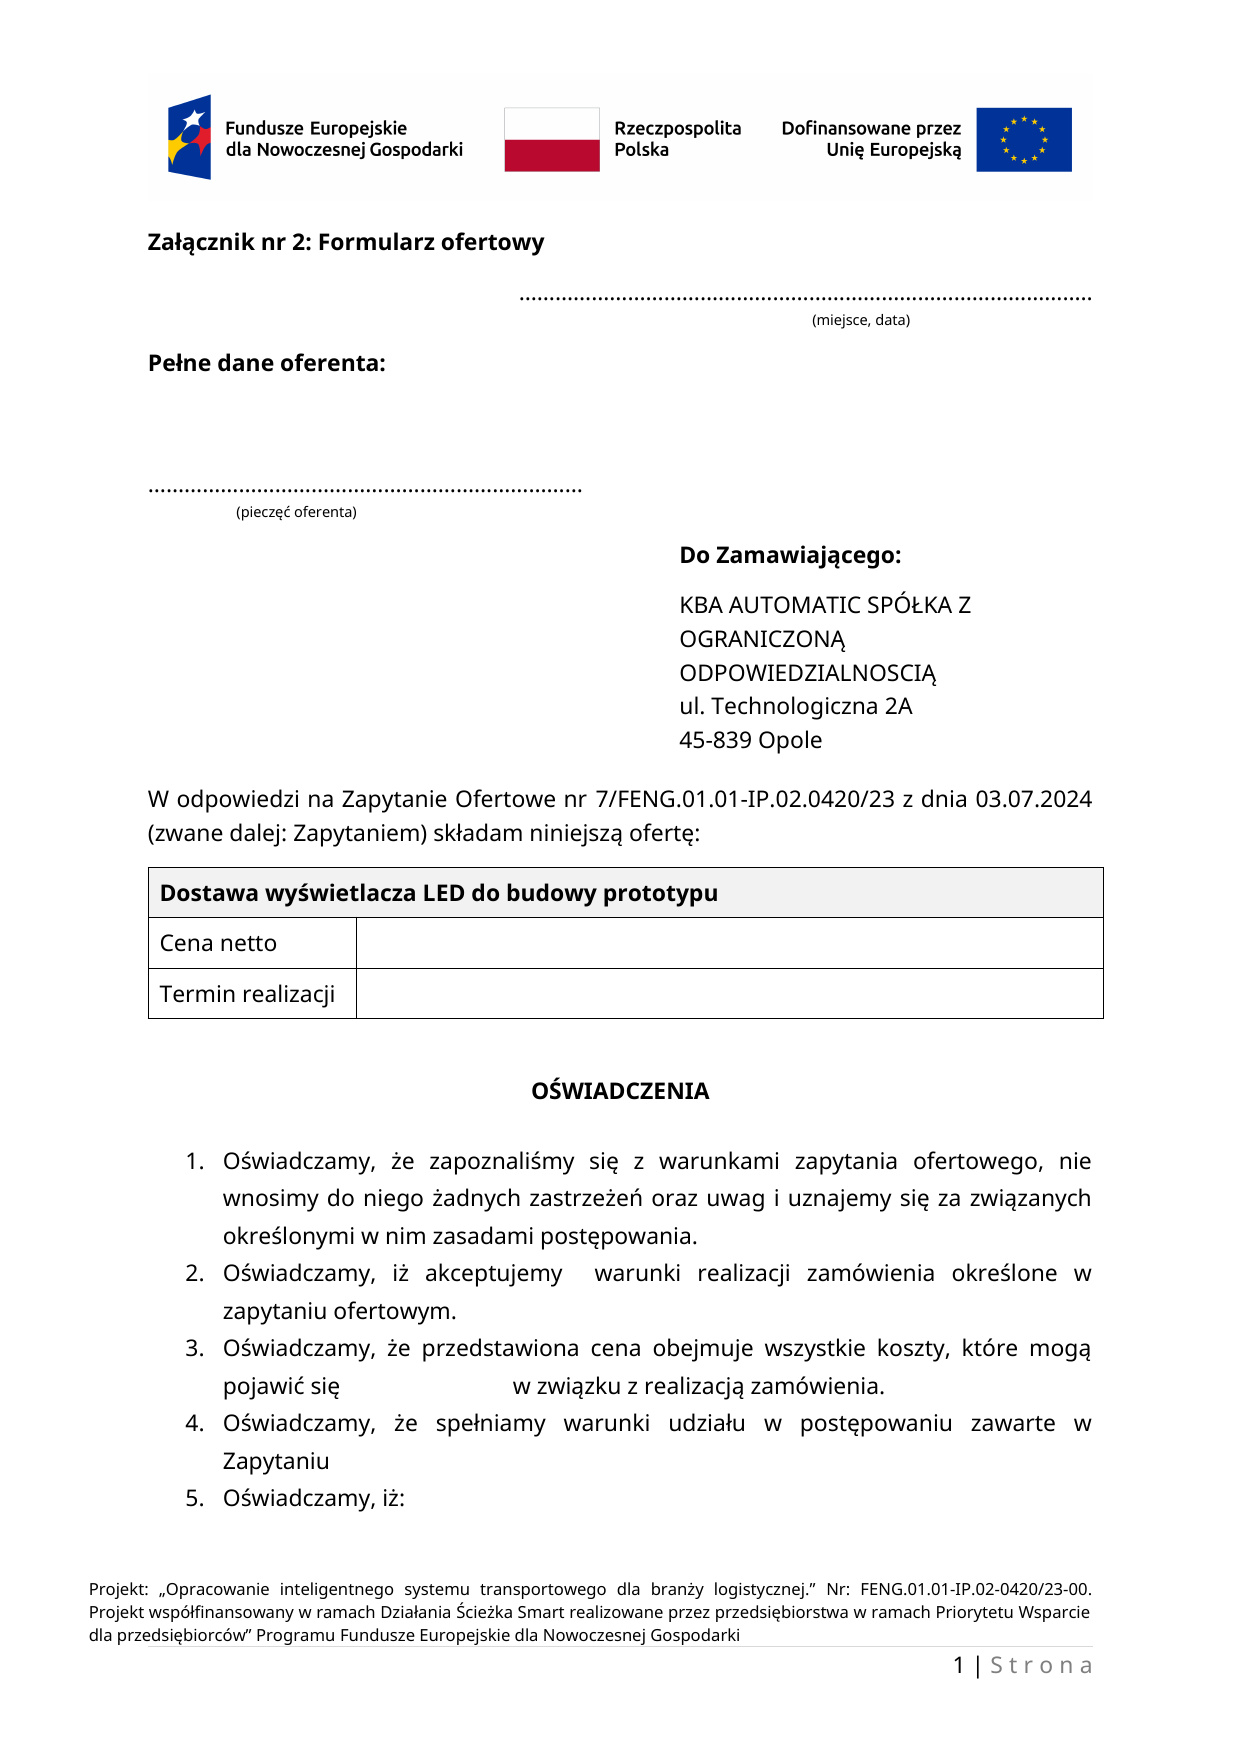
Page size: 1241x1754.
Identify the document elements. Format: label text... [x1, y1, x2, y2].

list Oświadczamy, że spełniamy warunki udziału w postępowaniu zawarte w Zapytaniu [185, 1407, 1093, 1476]
text ………………………………………………………………………………….. [148, 276, 1093, 307]
list Oświadczamy, że zapoznaliśmy się z warunkami zapytania ofertowego, nie wnosimy do niego żadnych zastrzeżeń oraz uwag i uznajemy się za związanych określonymi w nim zasadami postępowania. [185, 1144, 1093, 1251]
text Pełne dane oferenta: [148, 347, 1093, 378]
text OŚWIADCZENIA [148, 1069, 1093, 1107]
text (pieczęć oferenta) [148, 502, 1093, 536]
table_header Dostawa wyświetlacza LED do budowy prototypu [149, 868, 1103, 917]
list Oświadczamy, iż akceptujemy warunki realizacji zamówienia określone w zapytaniu ofertowym. [185, 1257, 1093, 1326]
text (miejsce, data) [148, 310, 1093, 344]
table_cell Cena netto [149, 918, 356, 968]
list Oświadczamy, że przedstawiona cena obejmuje wszystkie koszty, które mogą pojawić się w związku z realizacją zamówienia. [185, 1332, 1093, 1401]
table_cell [357, 918, 1103, 968]
text W odpowiedzi na Zapytanie Ofertowe nr z dnia (zwane dalej: Zapytaniem) składam niniejszą ofertę: [148, 783, 1093, 848]
text ……………………………………………………………… [148, 468, 1093, 499]
table_cell [357, 969, 1103, 1018]
picture [147, 73, 1093, 201]
table_cell Termin realizacji [149, 969, 356, 1018]
text Do Zamawiającego: [679, 538, 1093, 570]
list Oświadczamy, iż: [185, 1482, 1093, 1513]
text Załącznik nr 2: Formularz ofertowy [148, 226, 1093, 257]
